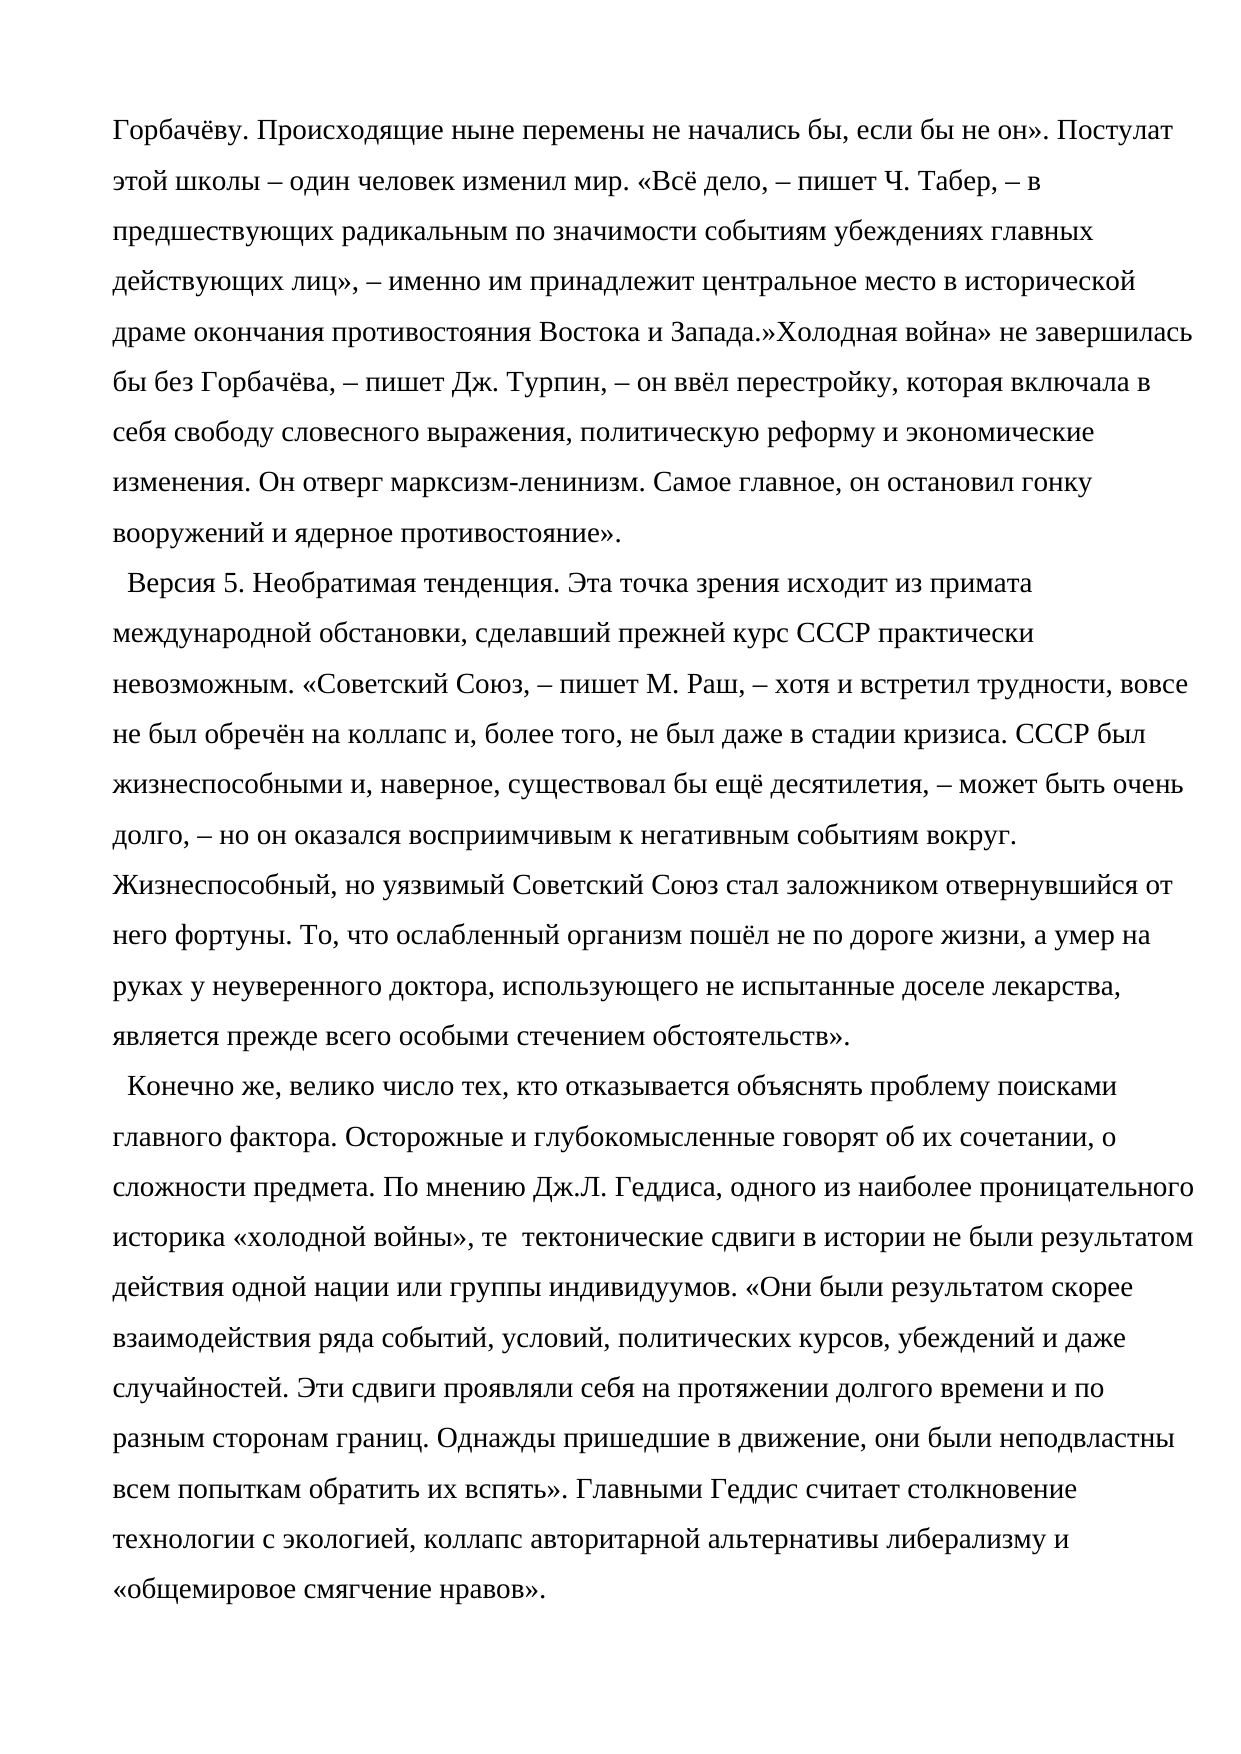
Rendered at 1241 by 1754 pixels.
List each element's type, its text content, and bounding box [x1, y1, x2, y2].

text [112, 112, 1200, 548]
text Версия 5. Необратимая тенденция. Эта точка зрения исходит из примата международной обстановки, сделавший прежней курс СССР практически невозможным. «Советский Союз, – пишет М. Раш, – хотя и встретил трудности, вовсе не был обречён на коллапс и, более того, не был даже в стадии кризиса. СССР был жизнеспособными и, наверное, существовал бы ещё десятилетия, – может быть очень долго, – но он оказался восприимчивым к негативным событиям вокруг. Жизнеспособный, но уязвимый Советский Союз стал заложником отвернувшийся от него фортуны. То, что ослабленный организм пошёл не по дороге жизни, а умер на руках у неуверенного доктора, использующего не испытанные доселе лекарства, является прежде всего особыми стечением обстоятельств». [112, 565, 1200, 1052]
text Конечно же, велико число тех, кто отказывается объяснять проблему поисками главного фактора. Осторожные и глубокомысленные говорят об их сочетании, о сложности предмета. По мнению Дж.Л. Геддиса, одного из наиболее проницательного историка «холодной войны», те тектонические сдвиги в истории не были результатом действия одной нации или группы индивидуумов. «Они были результатом скорее взаимодействия ряда событий, условий, политических курсов, убеждений и даже случайностей. Эти сдвиги проявляли себя на протяжении долгого времени и по разным сторонам границ. Однажды пришедшие в движение, они были неподвластны всем попыткам обратить их вспять». Главными Геддис считает столкновение технологии с экологией, коллапс авторитарной альтернативы либерализму и «общемировое смягчение нравов». [112, 1068, 1200, 1605]
